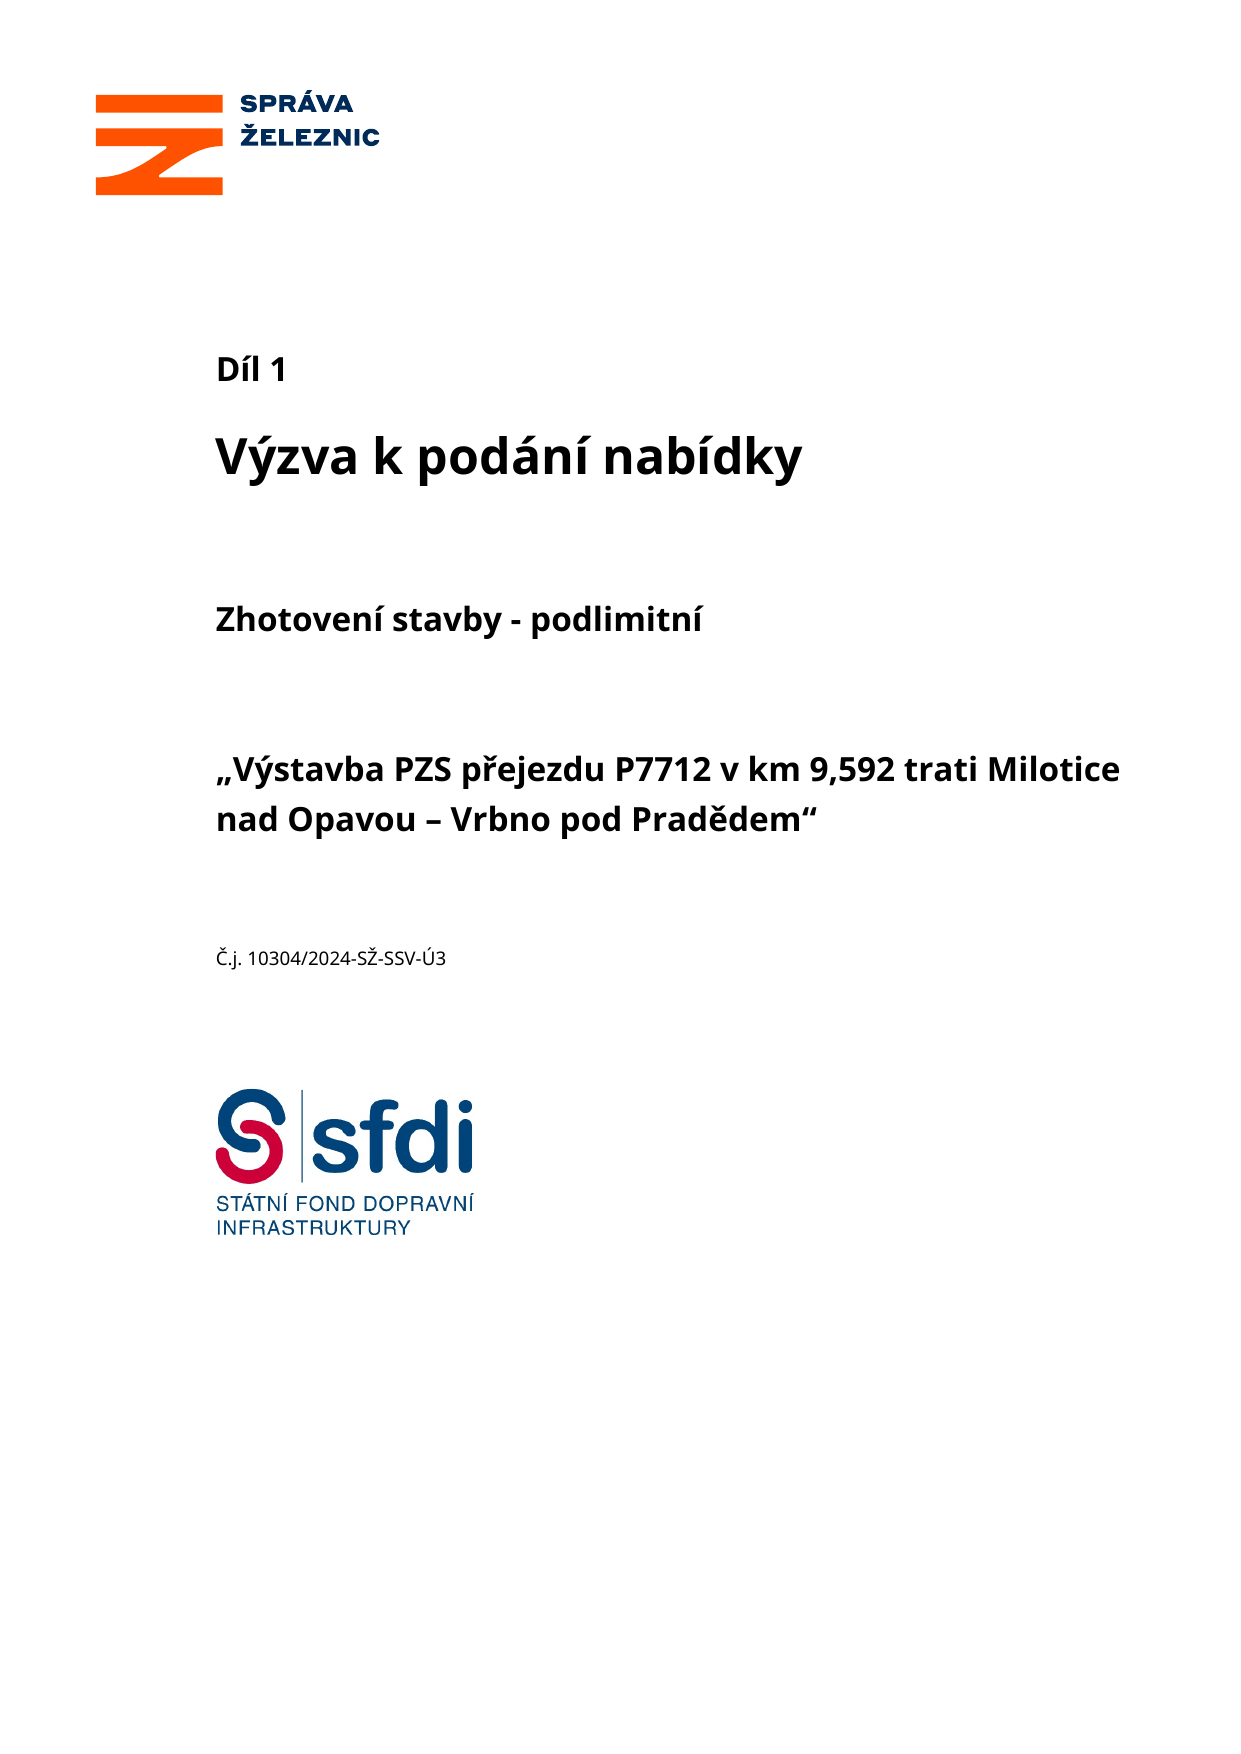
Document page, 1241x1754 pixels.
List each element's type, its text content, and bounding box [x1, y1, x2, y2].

text „Výstavba PZS přejezdu P7712 v km 9,592 trati Milotice nad Opavou – Vrbno pod Pradědem“ [216, 746, 1122, 841]
text Výzva k podání nabídky [216, 421, 1122, 489]
picture [215, 1086, 474, 1235]
text Díl 1 [216, 346, 1122, 391]
list Č.j. 10304/2024-SŽ-SSV-Ú3 [216, 945, 1122, 971]
text Zhotovení stavby - podlimitní [216, 596, 1122, 641]
